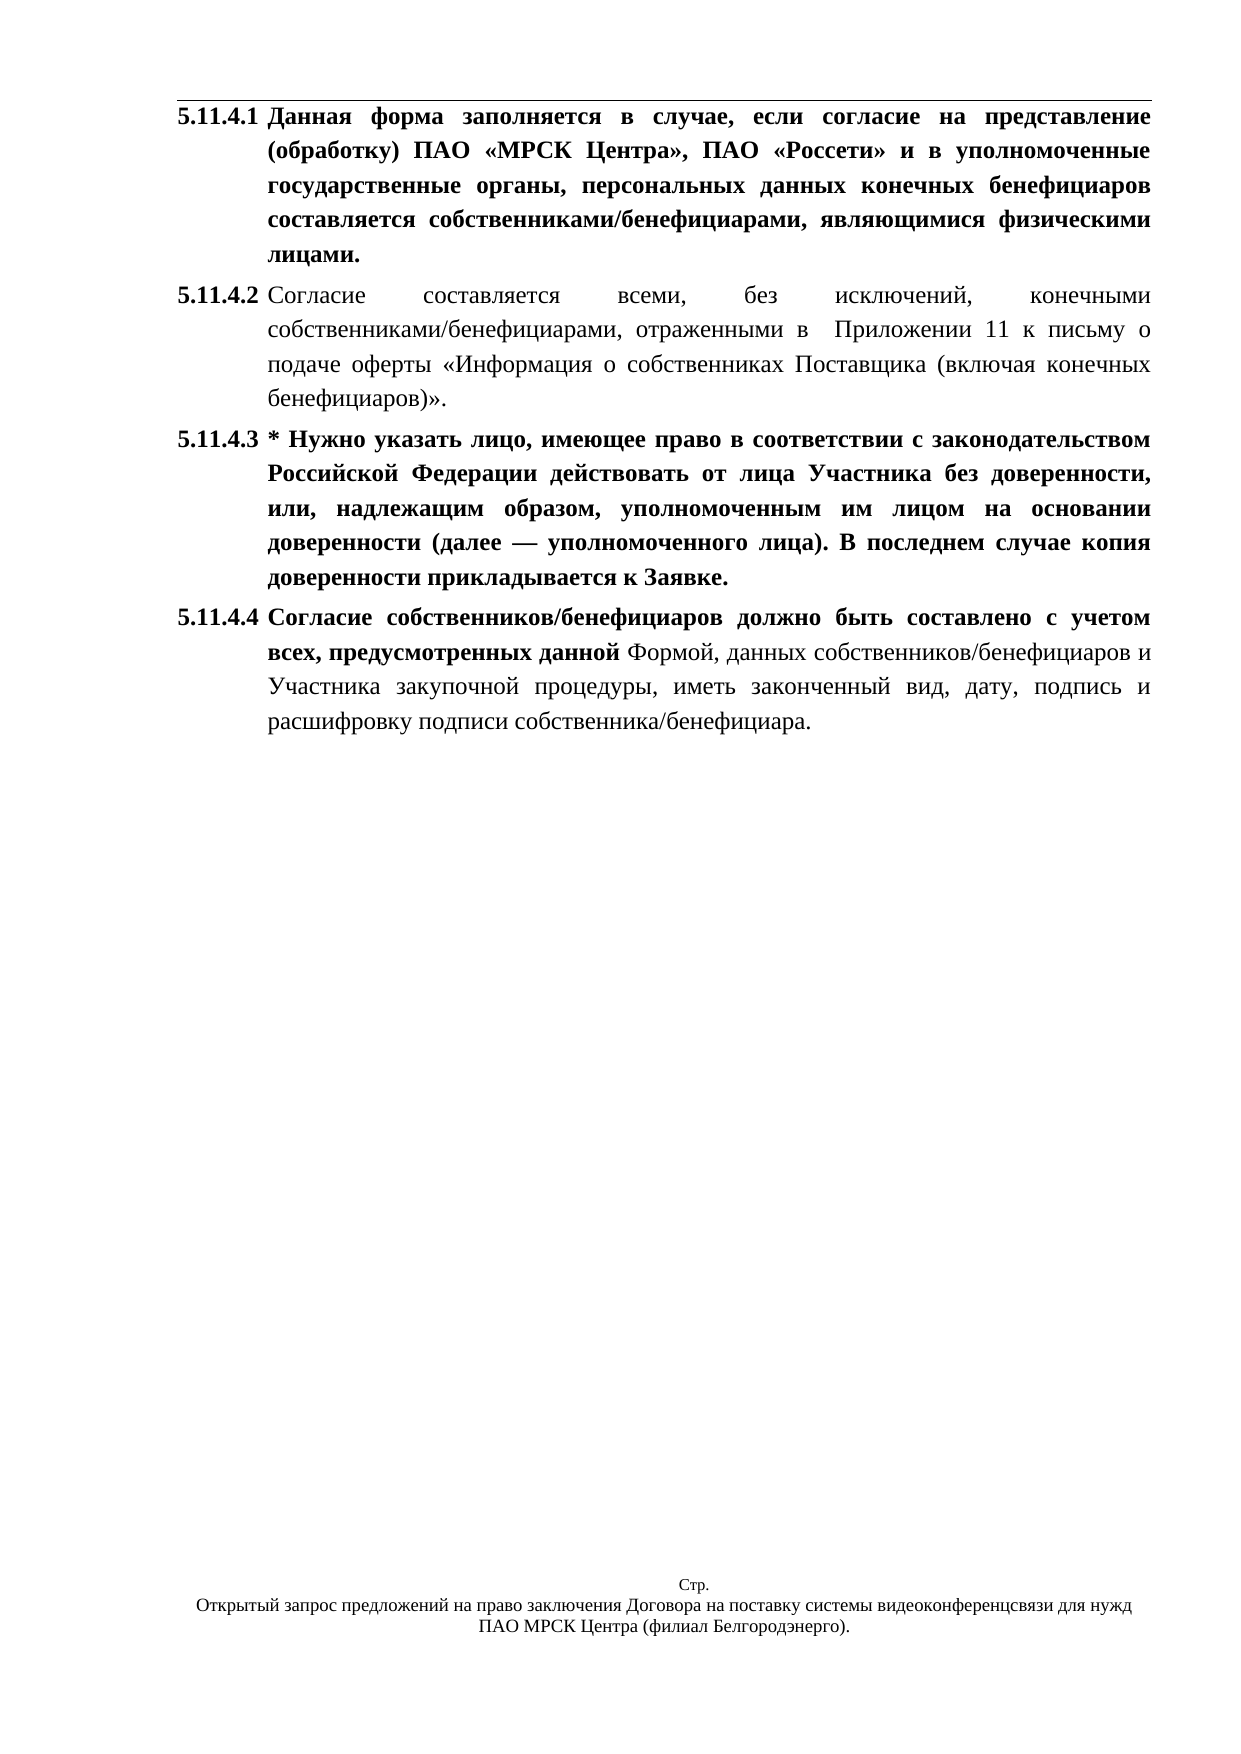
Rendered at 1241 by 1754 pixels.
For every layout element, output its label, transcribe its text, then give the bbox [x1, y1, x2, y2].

list Согласие собственников/бенефициаров должно быть составлено с учетом всех, предусмотренных данной Формой, данных собственников/бенефициаров и Участника закупочной процедуры, иметь законченный вид, дату, подпись и расшифровку подписи собственника/бенефициара. [177, 602, 1152, 735]
list * Нужно указать лицо, имеющее право в соответствии с законодательством Российской Федерации действовать от лица Участника без доверенности, или, надлежащим образом, уполномоченным им лицом на основании доверенности (далее — уполномоченного лица). В последнем случае копия доверенности прикладывается к Заявке. [177, 424, 1152, 591]
list Данная форма заполняется в случае, если согласие на представление (обработку) ПАО «МРСК Центра», ПАО «Россети» и в уполномоченные государственные органы, персональных данных конечных бенефициаров составляется собственниками/бенефициарами, являющимися физическими лицами. [177, 101, 1152, 268]
list Согласие составляется всеми, без исключений, конечными собственниками/бенефициарами, отраженными в Приложении 11 к письму о подаче оферты «Информация о собственниках Поставщика (включая конечных бенефициаров)». [177, 280, 1152, 412]
